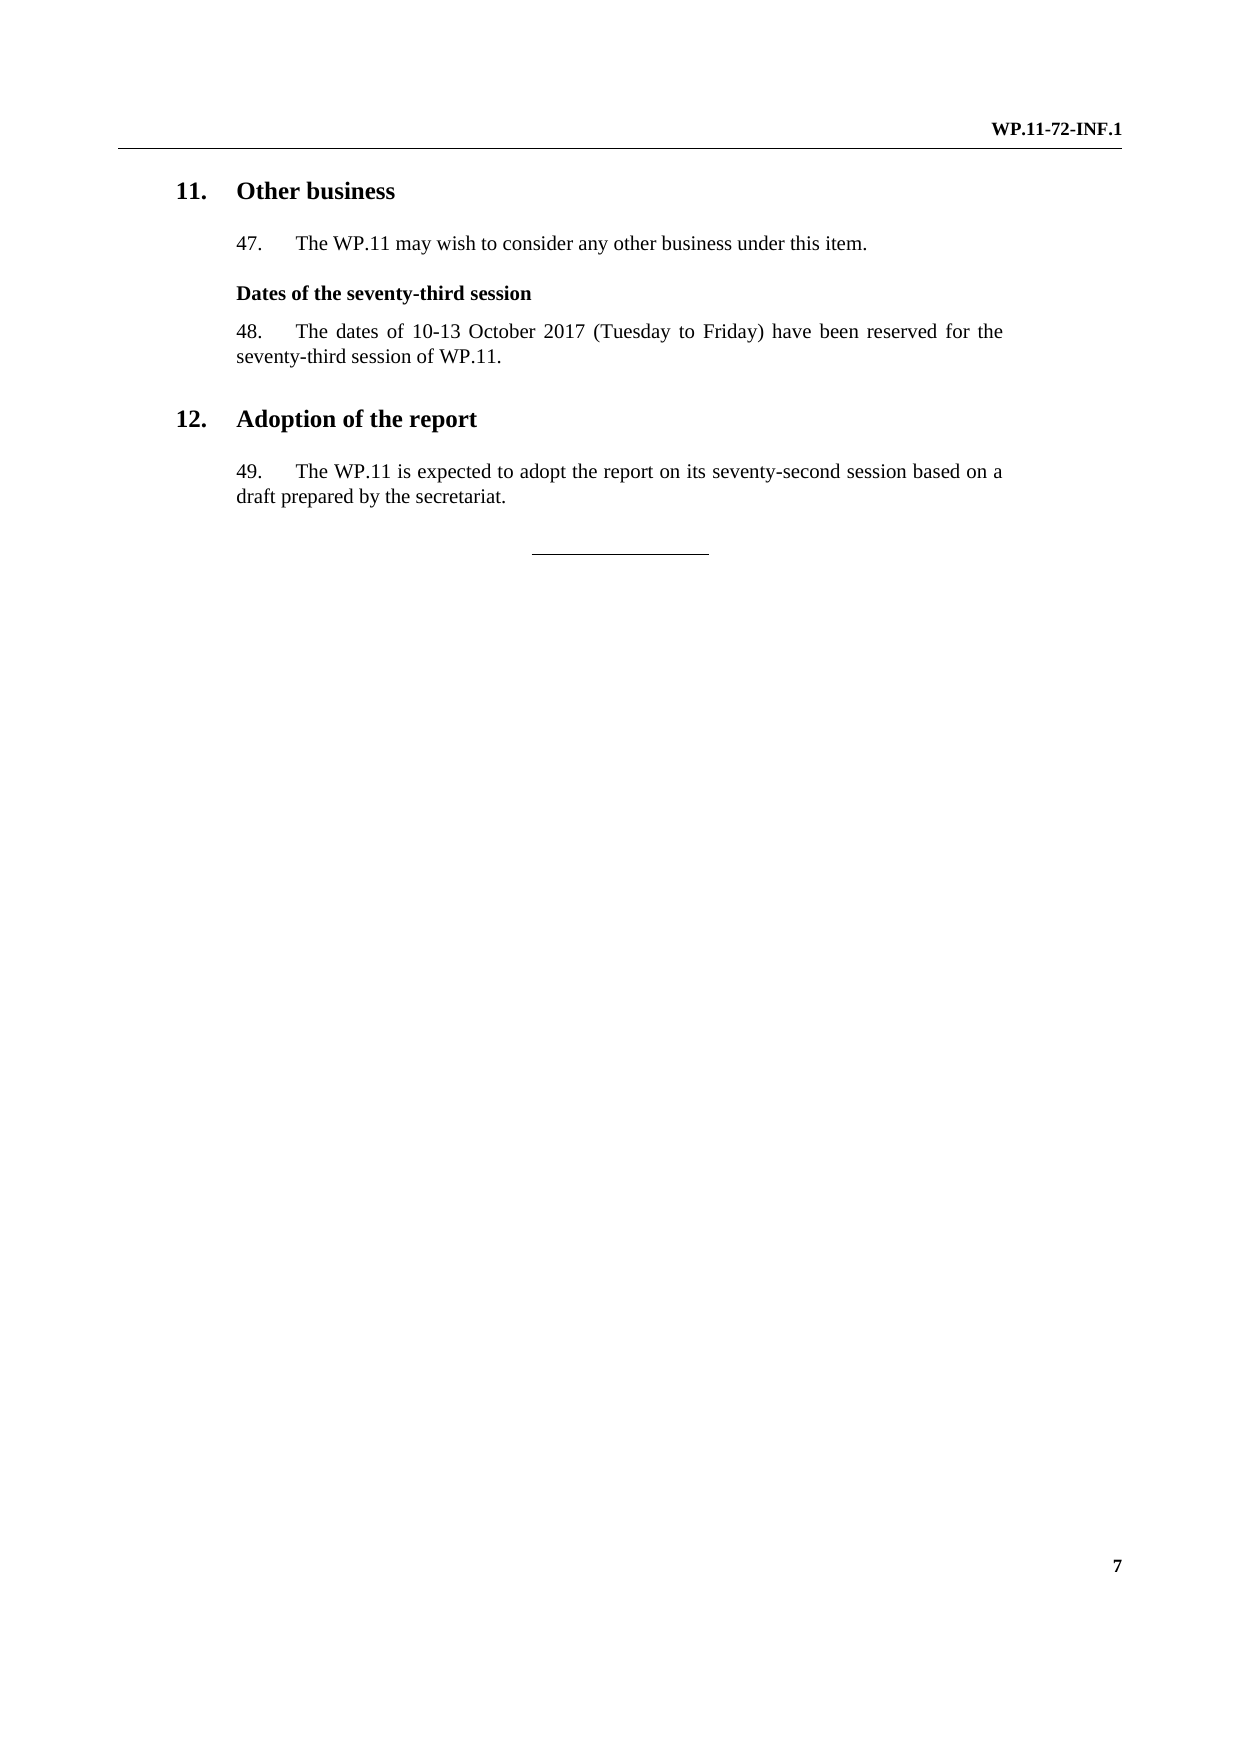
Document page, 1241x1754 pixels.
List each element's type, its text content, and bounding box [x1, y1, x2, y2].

text 48. The dates of 10-13 October 2017 (Tuesday to Friday) have been reserved for the seventy-third session of WP.11. [236, 318, 1004, 368]
text 12. Adoption of the report [118, 405, 1004, 433]
text Dates of the seventy-third session [118, 280, 1004, 305]
text 47. The WP.11 may wish to consider any other business under this item. [236, 230, 1004, 255]
text 11. Other business [118, 177, 1004, 205]
text 49. The WP.11 is expected to adopt the report on its seventy-second session based on a draft prepared by the secretariat. [236, 458, 1004, 508]
